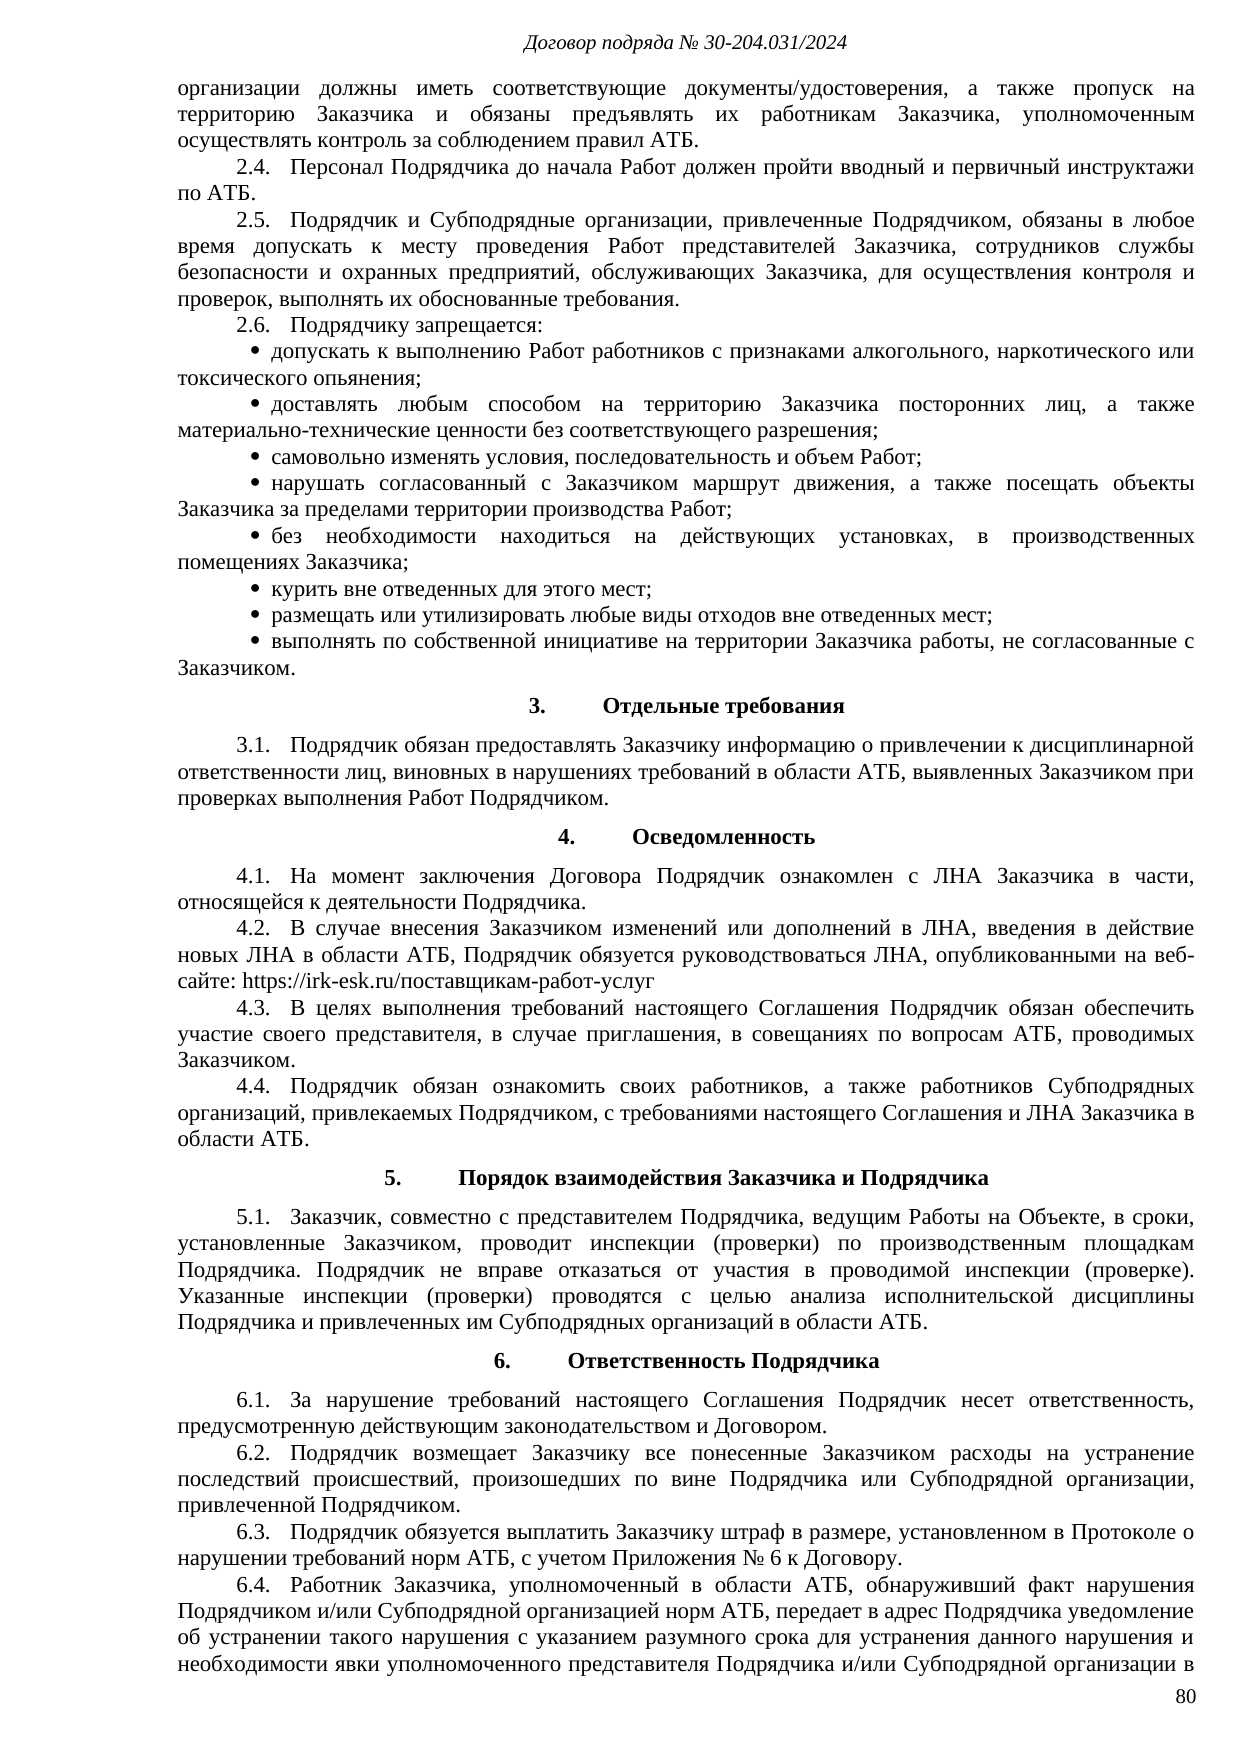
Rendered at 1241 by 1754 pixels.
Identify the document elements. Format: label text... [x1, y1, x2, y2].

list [177, 74, 1196, 153]
list В целях выполнения требований настоящего Соглашения Подрядчик обязан обеспечить участие своего представителя, в случае приглашения, в совещаниях по вопросам АТБ, проводимых Заказчиком. [177, 993, 1196, 1073]
list самовольно изменять условия, последовательность и объем Работ; [177, 443, 1196, 469]
list Персонал Подрядчика до начала Работ должен пройти вводный и первичный инструктажи по АТБ. [177, 153, 1196, 206]
list Отдельные требования [177, 692, 1196, 719]
list Подрядчик обязуется выплатить Заказчику штраф в размере, установленном в Протоколе о нарушении требований норм АТБ, с учетом Приложения № 6 к Договору. [177, 1518, 1196, 1571]
list доставлять любым способом на территорию Заказчика посторонних лиц, а также материально-технические ценности без соответствующего разрешения; [177, 390, 1196, 443]
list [177, 1571, 1196, 1676]
list Подрядчик обязан ознакомить своих работников, а также работников Субподрядных организаций, привлекаемых Подрядчиком, с требованиями настоящего Соглашения и ЛНА Заказчика в области АТБ. [177, 1073, 1196, 1152]
list Ответственность Подрядчика [177, 1347, 1196, 1374]
list Подрядчик обязан предоставлять Заказчику информацию о привлечении к дисциплинарной ответственности лиц, виновных в нарушениях требований в области АТБ, выявленных Заказчиком при проверках выполнения Работ Подрядчиком. [177, 731, 1196, 810]
list В случае внесения Заказчиком изменений или дополнений в ЛНА, введения в действие новых ЛНА в области АТБ, Подрядчик обязуется руководствоваться ЛНА, опубликованными на веб-сайте: https://irk-esk.ru/поставщикам-работ-услуг [177, 914, 1196, 993]
list Подрядчик возмещает Заказчику все понесенные Заказчиком расходы на устранение последствий происшествий, произошедших по вине Подрядчика или Субподрядной организации, привлеченной Подрядчиком. [177, 1439, 1196, 1518]
list Подрядчику запрещается: [177, 311, 1196, 337]
list На момент заключения Договора Подрядчик ознакомлен с ЛНА Заказчика в части, относящейся к деятельности Подрядчика. [177, 862, 1196, 914]
list Подрядчик и Субподрядные организации, привлеченные Подрядчиком, обязаны в любое время допускать к месту проведения Работ представителей Заказчика, сотрудников службы безопасности и охранных предприятий, обслуживающих Заказчика, для осуществления контроля и проверок, выполнять их обоснованные требования. [177, 206, 1196, 311]
list Заказчик, совместно с представителем Подрядчика, ведущим Работы на Объекте, в сроки, установленные Заказчиком, проводит инспекции (проверки) по производственным площадкам Подрядчика. Подрядчик не вправе отказаться от участия в проводимой инспекции (проверке). Указанные инспекции (проверки) проводятся с целью анализа исполнительской дисциплины Подрядчика и привлеченных им Субподрядных организаций в области АТБ. [177, 1203, 1196, 1335]
list курить вне отведенных для этого мест; [177, 574, 1196, 601]
list Порядок взаимодействия Заказчика и Подрядчика [177, 1164, 1196, 1191]
list Осведомленность [177, 823, 1196, 849]
list выполнять по собственной инициативе на территории Заказчика работы, не согласованные с Заказчиком. [177, 627, 1196, 680]
list нарушать согласованный с Заказчиком маршрут движения, а также посещать объекты Заказчика за пределами территории производства Работ; [177, 469, 1196, 522]
list без необходимости находиться на действующих установках, в производственных помещениях Заказчика; [177, 522, 1196, 574]
list За нарушение требований настоящего Соглашения Подрядчик несет ответственность, предусмотренную действующим законодательством и Договором. [177, 1386, 1196, 1439]
list размещать или утилизировать любые виды отходов вне отведенных мест; [177, 601, 1196, 627]
list допускать к выполнению Работ работников с признаками алкогольного, наркотического или токсического опьянения; [177, 337, 1196, 390]
